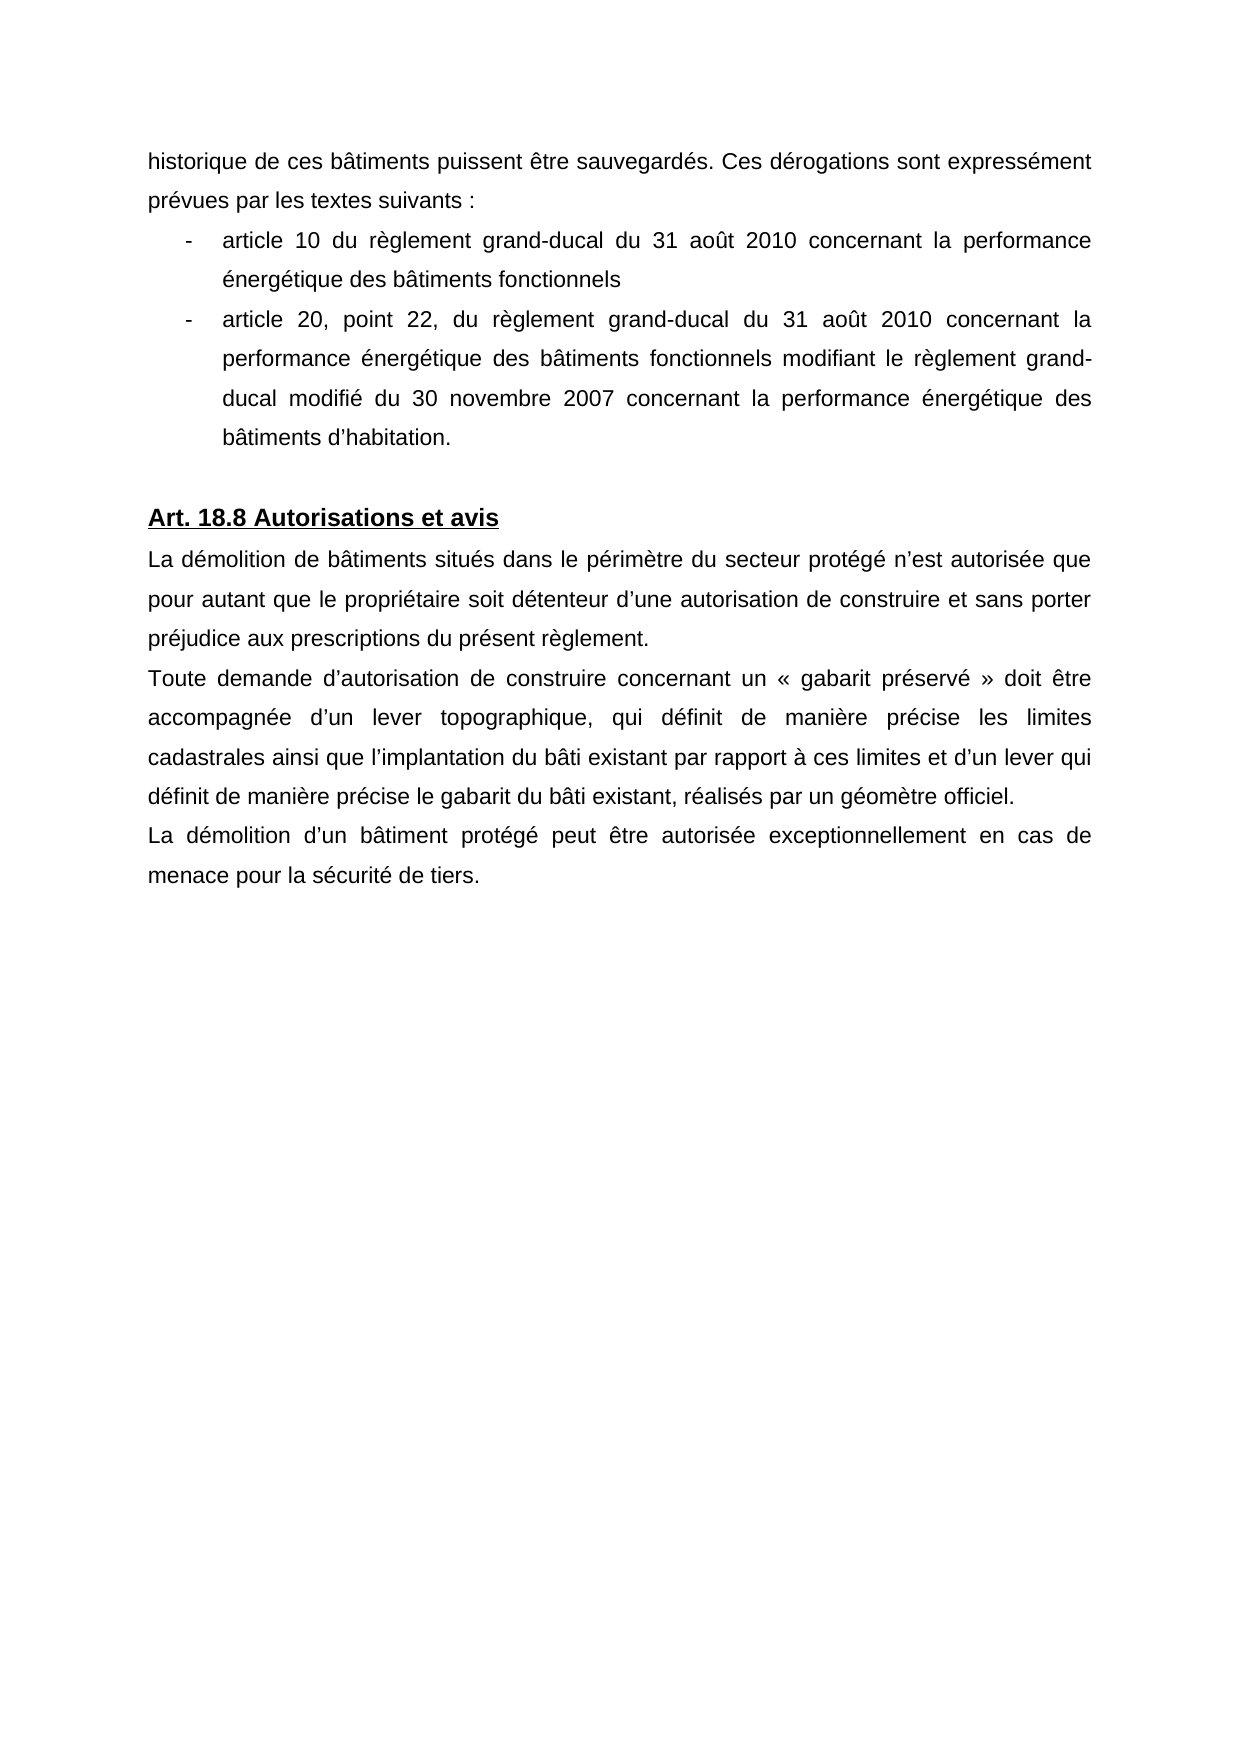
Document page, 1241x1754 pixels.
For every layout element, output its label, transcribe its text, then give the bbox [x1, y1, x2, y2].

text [148, 148, 1093, 213]
subtitle Art. 18.8 Autorisations et avis [148, 503, 1093, 532]
text Toute demande d’autorisation de construire concernant un « gabarit préservé » doit être accompagnée d’un lever topographique, qui définit de manière précise les limites cadastrales ainsi que l’implantation du bâti existant par rapport à ces limites et d’un lever qui définit de manière précise le gabarit du bâti existant, réalisés par un géomètre officiel. [148, 664, 1093, 809]
list article 20, point 22, du règlement grand-ducal du 31 août 2010 concernant la performance énergétique des bâtiments fonctionnels modifiant le règlement grand-ducal modifié du 30 novembre 2007 concernant la performance énergétique des bâtiments d’habitation. [185, 306, 1093, 450]
list article 10 du règlement grand-ducal du 31 août 2010 concernant la performance énergétique des bâtiments fonctionnels [185, 227, 1093, 292]
text La démolition de bâtiments situés dans le périmètre du secteur protégé n’est autorisée que pour autant que le propriétaire soit détenteur d’une autorisation de construire et sans porter préjudice aux prescriptions du présent règlement. [148, 546, 1093, 651]
text La démolition d’un bâtiment protégé peut être autorisée exceptionnellement en cas de menace pour la sécurité de tiers. [148, 822, 1093, 888]
